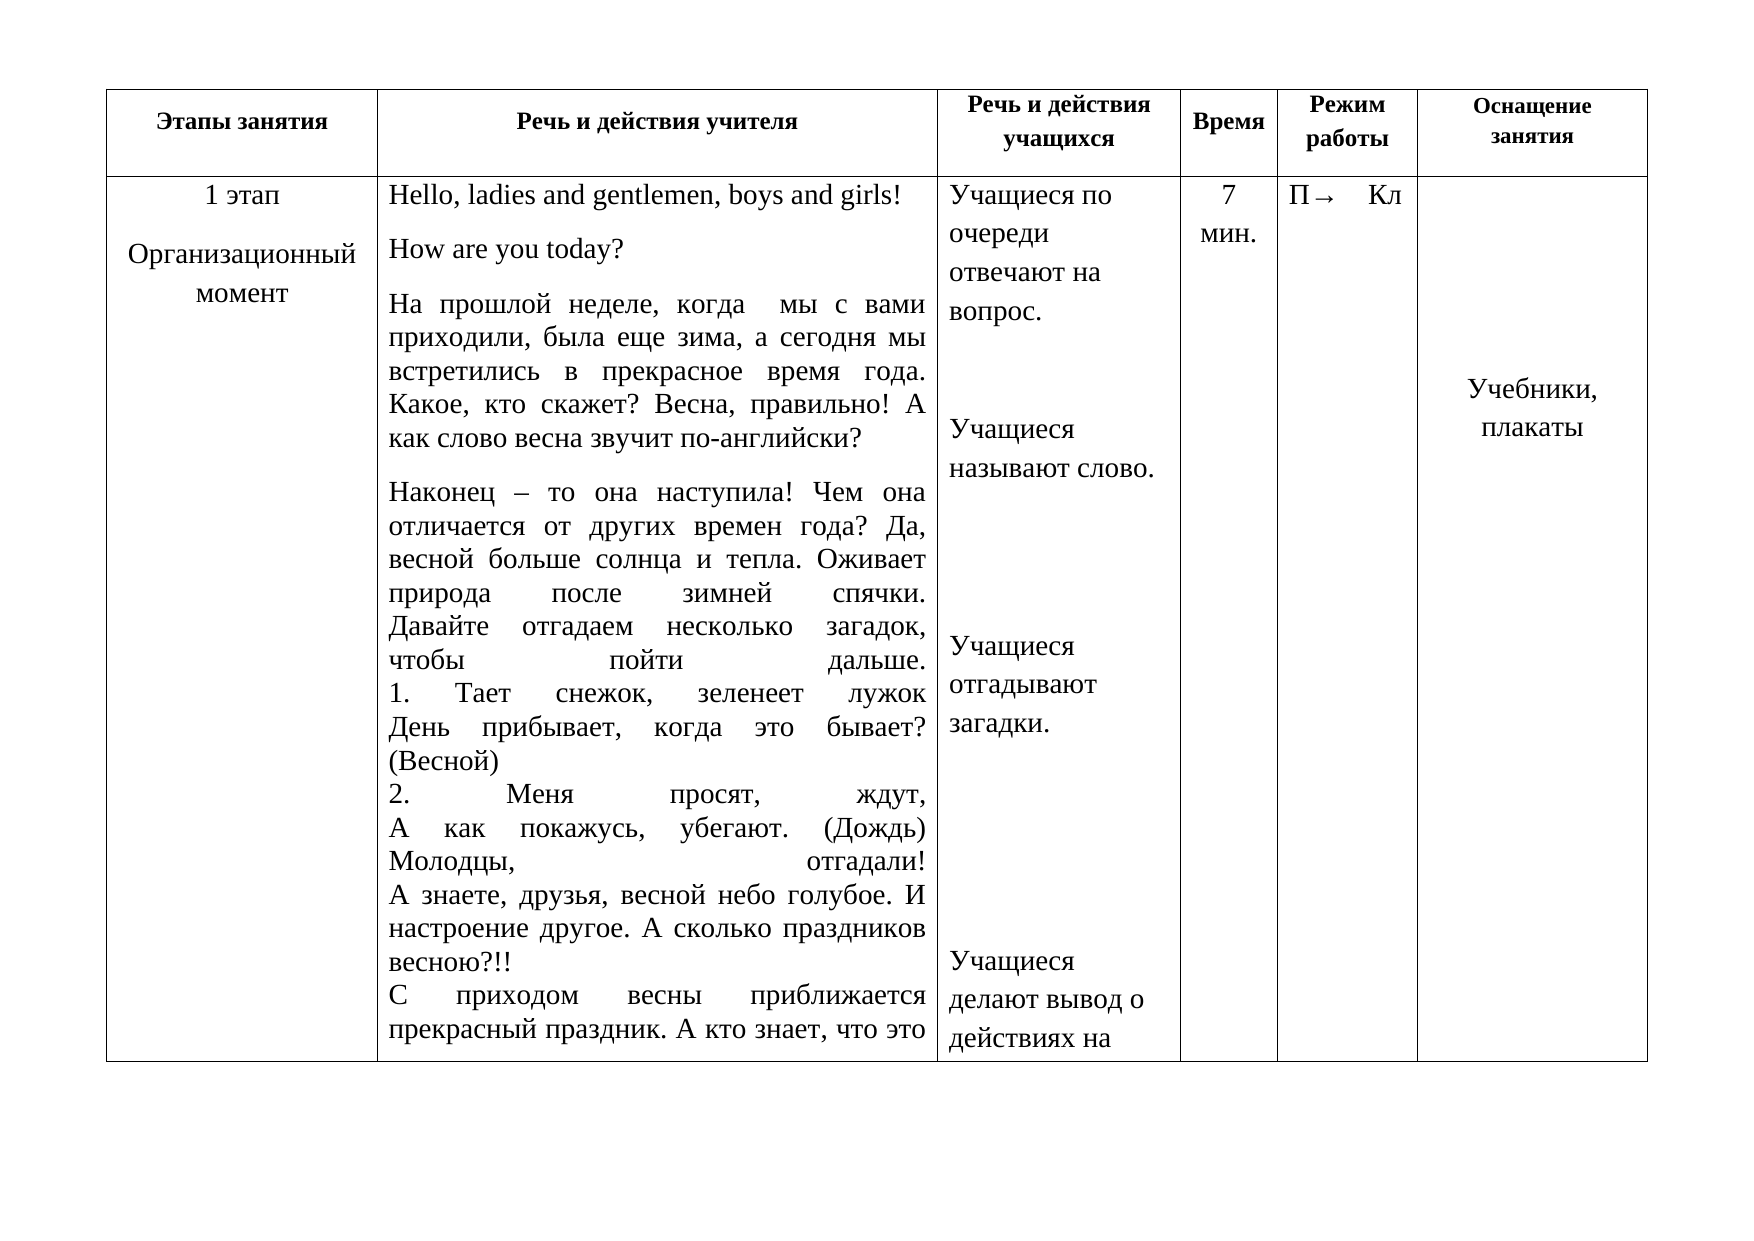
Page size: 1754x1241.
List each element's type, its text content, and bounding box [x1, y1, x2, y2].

table_header Речь и действия учителя [378, 90, 937, 176]
table_header Режим работы [1278, 90, 1417, 176]
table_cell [1418, 177, 1647, 1061]
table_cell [1278, 177, 1417, 1061]
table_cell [1181, 177, 1277, 1061]
table_header Время [1181, 90, 1277, 176]
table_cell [107, 177, 377, 1061]
table_header Этапы занятия [107, 90, 377, 176]
table_header Речь и действия учащихся [938, 90, 1180, 176]
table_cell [938, 177, 1180, 1061]
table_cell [378, 177, 937, 1061]
table_header Оснащение занятия [1418, 90, 1647, 176]
